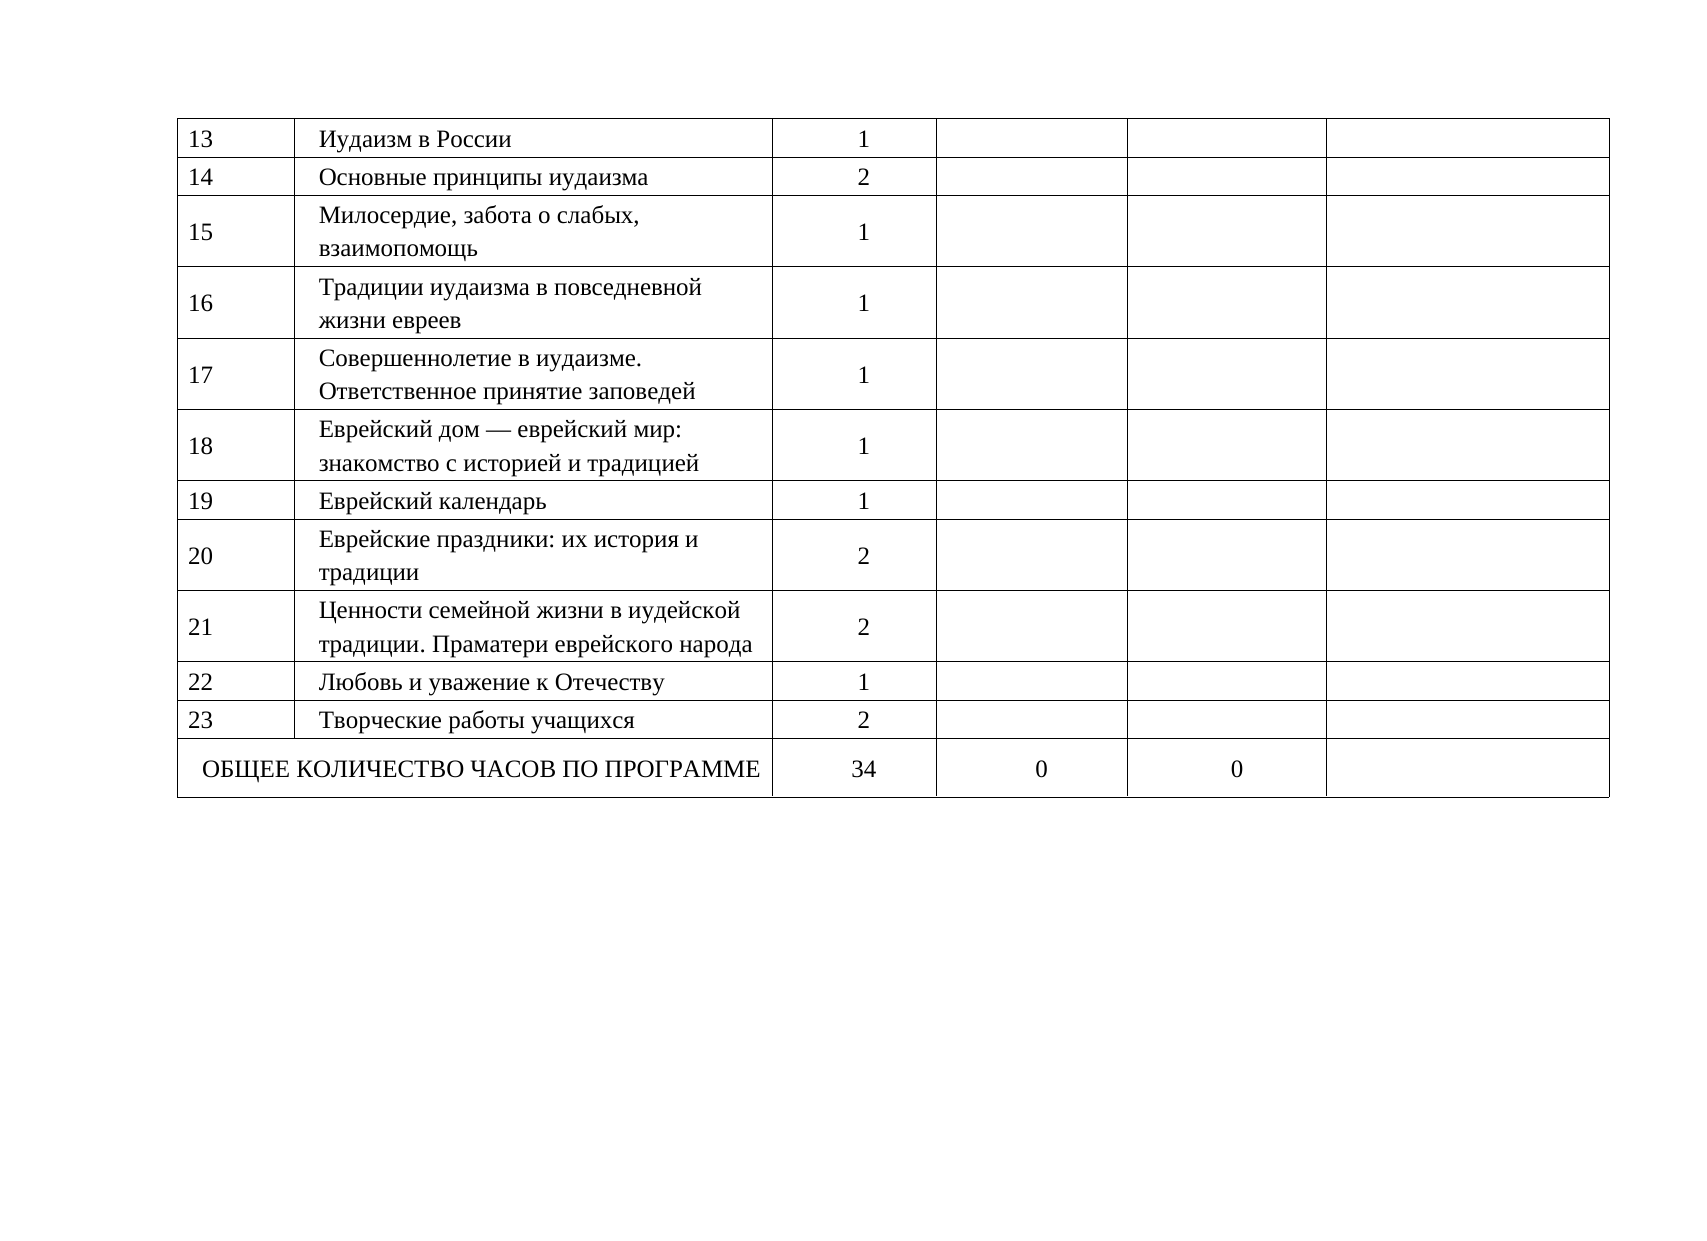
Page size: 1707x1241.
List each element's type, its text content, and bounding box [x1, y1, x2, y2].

table_cell [1128, 481, 1326, 518]
table_cell [937, 481, 1127, 518]
table_cell Основные принципы иудаизма [295, 158, 772, 195]
table_cell Любовь и уважение к Отечеству [295, 662, 772, 699]
table_cell ОБЩЕЕ КОЛИЧЕСТВО ЧАСОВ ПО ПРОГРАММЕ [178, 739, 772, 796]
table_cell Иудаизм в России [295, 119, 772, 156]
table_cell Еврейский календарь [295, 481, 772, 518]
table_cell [1128, 196, 1326, 266]
table_cell Еврейский дом — еврейский мир: знакомство с историей и традицией [295, 410, 772, 480]
table_cell [1128, 339, 1326, 409]
table_cell [1128, 662, 1326, 699]
table_cell 0 [937, 739, 1127, 796]
table_cell Ценности семейной жизни в иудейской традиции. Праматери еврейского народа [295, 591, 772, 661]
table_cell [1128, 158, 1326, 195]
table_cell [937, 158, 1127, 195]
table_cell [937, 339, 1127, 409]
table_cell [1128, 410, 1326, 480]
table_cell 2 [773, 701, 936, 738]
table_cell 1 [773, 662, 936, 699]
table_cell [1327, 739, 1609, 796]
table_cell [1327, 339, 1609, 409]
table_cell 17 [178, 339, 294, 409]
table_cell [1327, 267, 1609, 337]
table_cell [1327, 196, 1609, 266]
table_cell 1 [773, 196, 936, 266]
table_cell 1 [773, 339, 936, 409]
table_cell [1128, 591, 1326, 661]
table_cell [937, 196, 1127, 266]
table_cell Совершеннолетие в иудаизме. Ответственное принятие заповедей [295, 339, 772, 409]
table_cell 23 [178, 701, 294, 738]
table_cell 14 [178, 158, 294, 195]
table_cell 20 [178, 520, 294, 590]
table_cell Милосердие, забота о слабых, взаимопомощь [295, 196, 772, 266]
table_cell 13 [178, 119, 294, 156]
table_cell [1327, 701, 1609, 738]
table_cell 1 [773, 119, 936, 156]
table_cell [1128, 267, 1326, 337]
table_cell [1327, 520, 1609, 590]
table_cell 1 [773, 481, 936, 518]
table_cell [937, 520, 1127, 590]
table_cell [1327, 662, 1609, 699]
table_cell [1128, 520, 1326, 590]
table_cell 2 [773, 158, 936, 195]
table_cell 18 [178, 410, 294, 480]
table_cell Творческие работы учащихся [295, 701, 772, 738]
table_cell [937, 662, 1127, 699]
table_cell [937, 267, 1127, 337]
table_cell [937, 119, 1127, 156]
table_cell [937, 410, 1127, 480]
table_cell [1128, 119, 1326, 156]
table_cell 34 [773, 739, 936, 796]
table_cell 16 [178, 267, 294, 337]
table_cell [1327, 410, 1609, 480]
table_cell 19 [178, 481, 294, 518]
table_cell 22 [178, 662, 294, 699]
table_cell [1327, 119, 1609, 156]
table_cell 21 [178, 591, 294, 661]
table_cell 15 [178, 196, 294, 266]
table_cell [937, 591, 1127, 661]
table_cell [1327, 591, 1609, 661]
table_cell Традиции иудаизма в повседневной жизни евреев [295, 267, 772, 337]
table_cell 2 [773, 591, 936, 661]
table_cell 2 [773, 520, 936, 590]
table_cell 0 [1128, 739, 1326, 796]
table_cell [1327, 158, 1609, 195]
table_cell Еврейские праздники: их история и традиции [295, 520, 772, 590]
table_cell 1 [773, 410, 936, 480]
table_cell [1128, 701, 1326, 738]
table_cell [1327, 481, 1609, 518]
table_cell 1 [773, 267, 936, 337]
table_cell [937, 701, 1127, 738]
